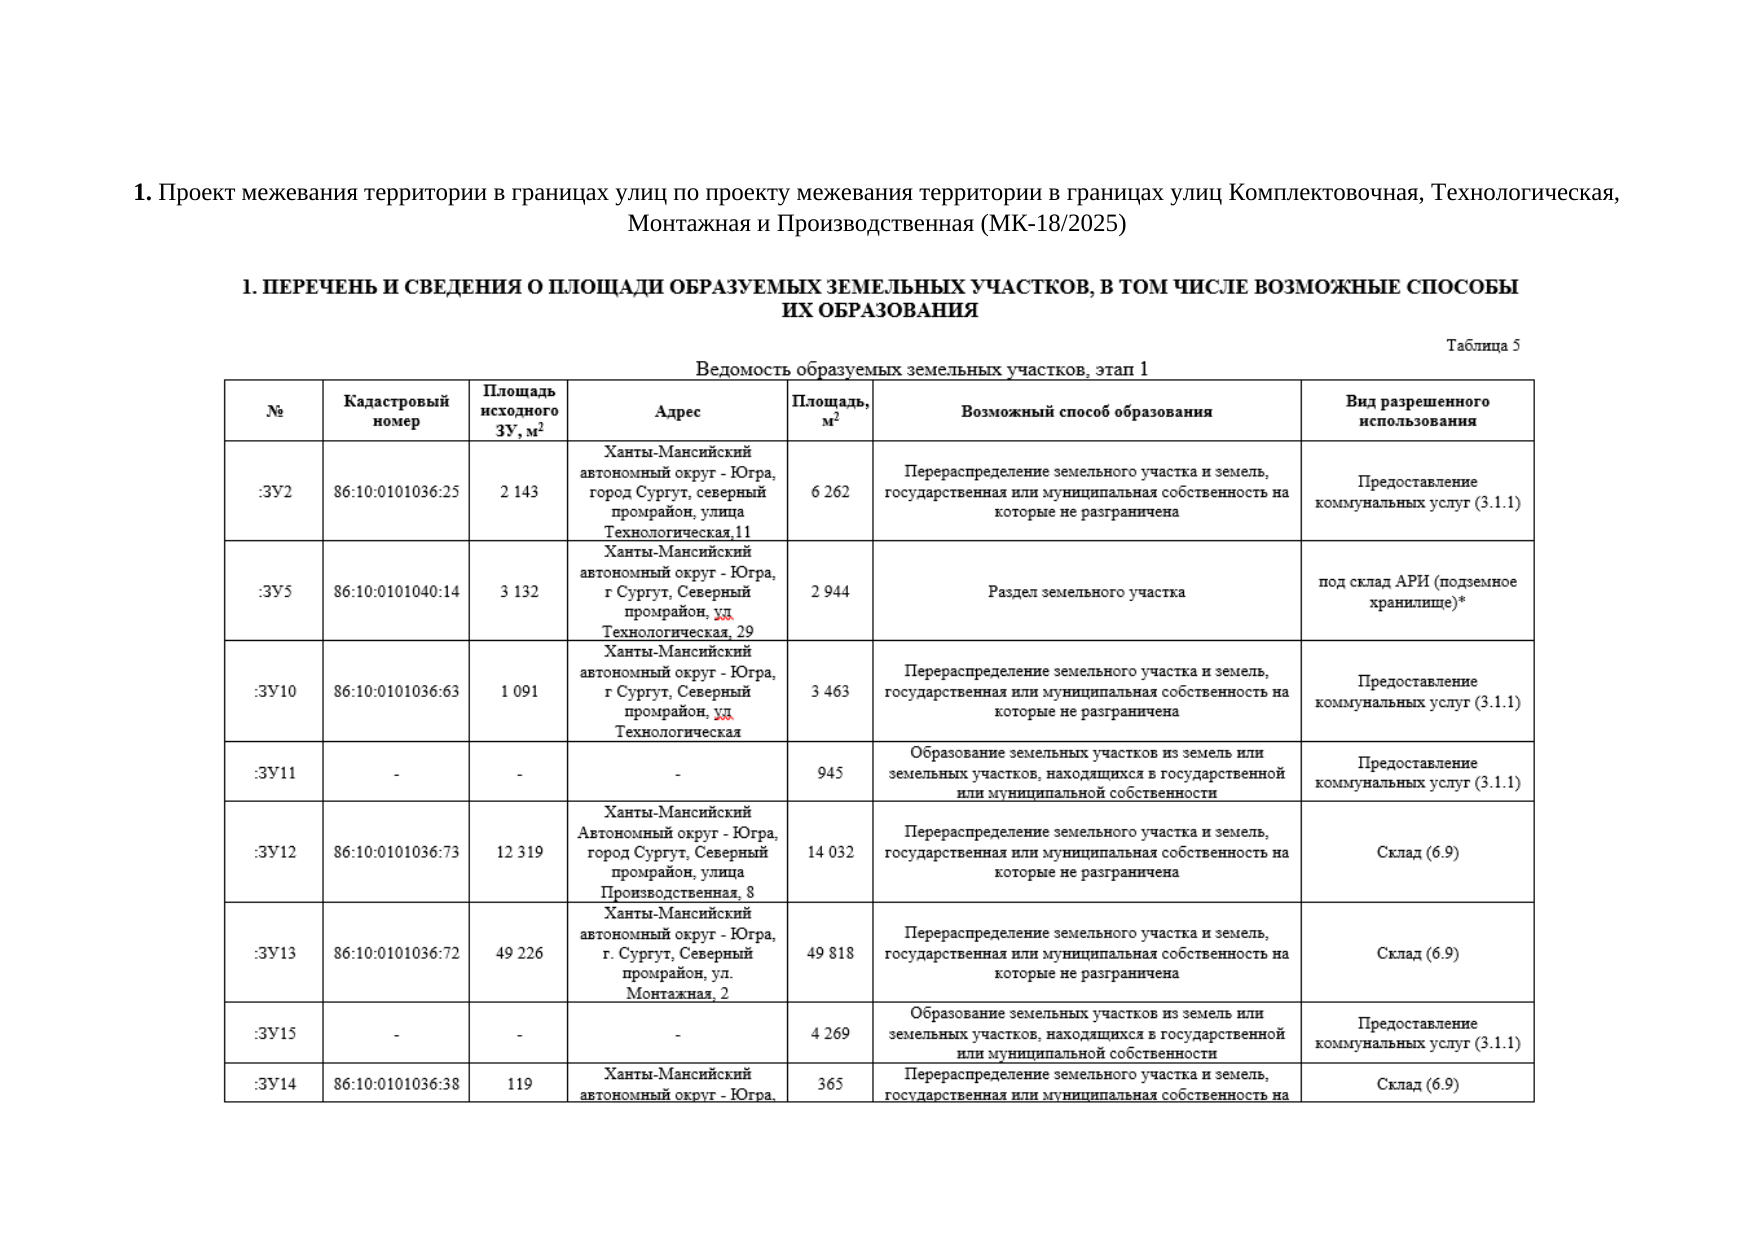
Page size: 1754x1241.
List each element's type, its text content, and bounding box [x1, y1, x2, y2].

picture [197, 256, 1557, 1126]
text 1. Проект межевания территории в границах улиц по проекту межевания территории в границах улиц Комплектовочная, Технологическая, Монтажная и Производственная (МК-18/2025) [118, 177, 1636, 237]
